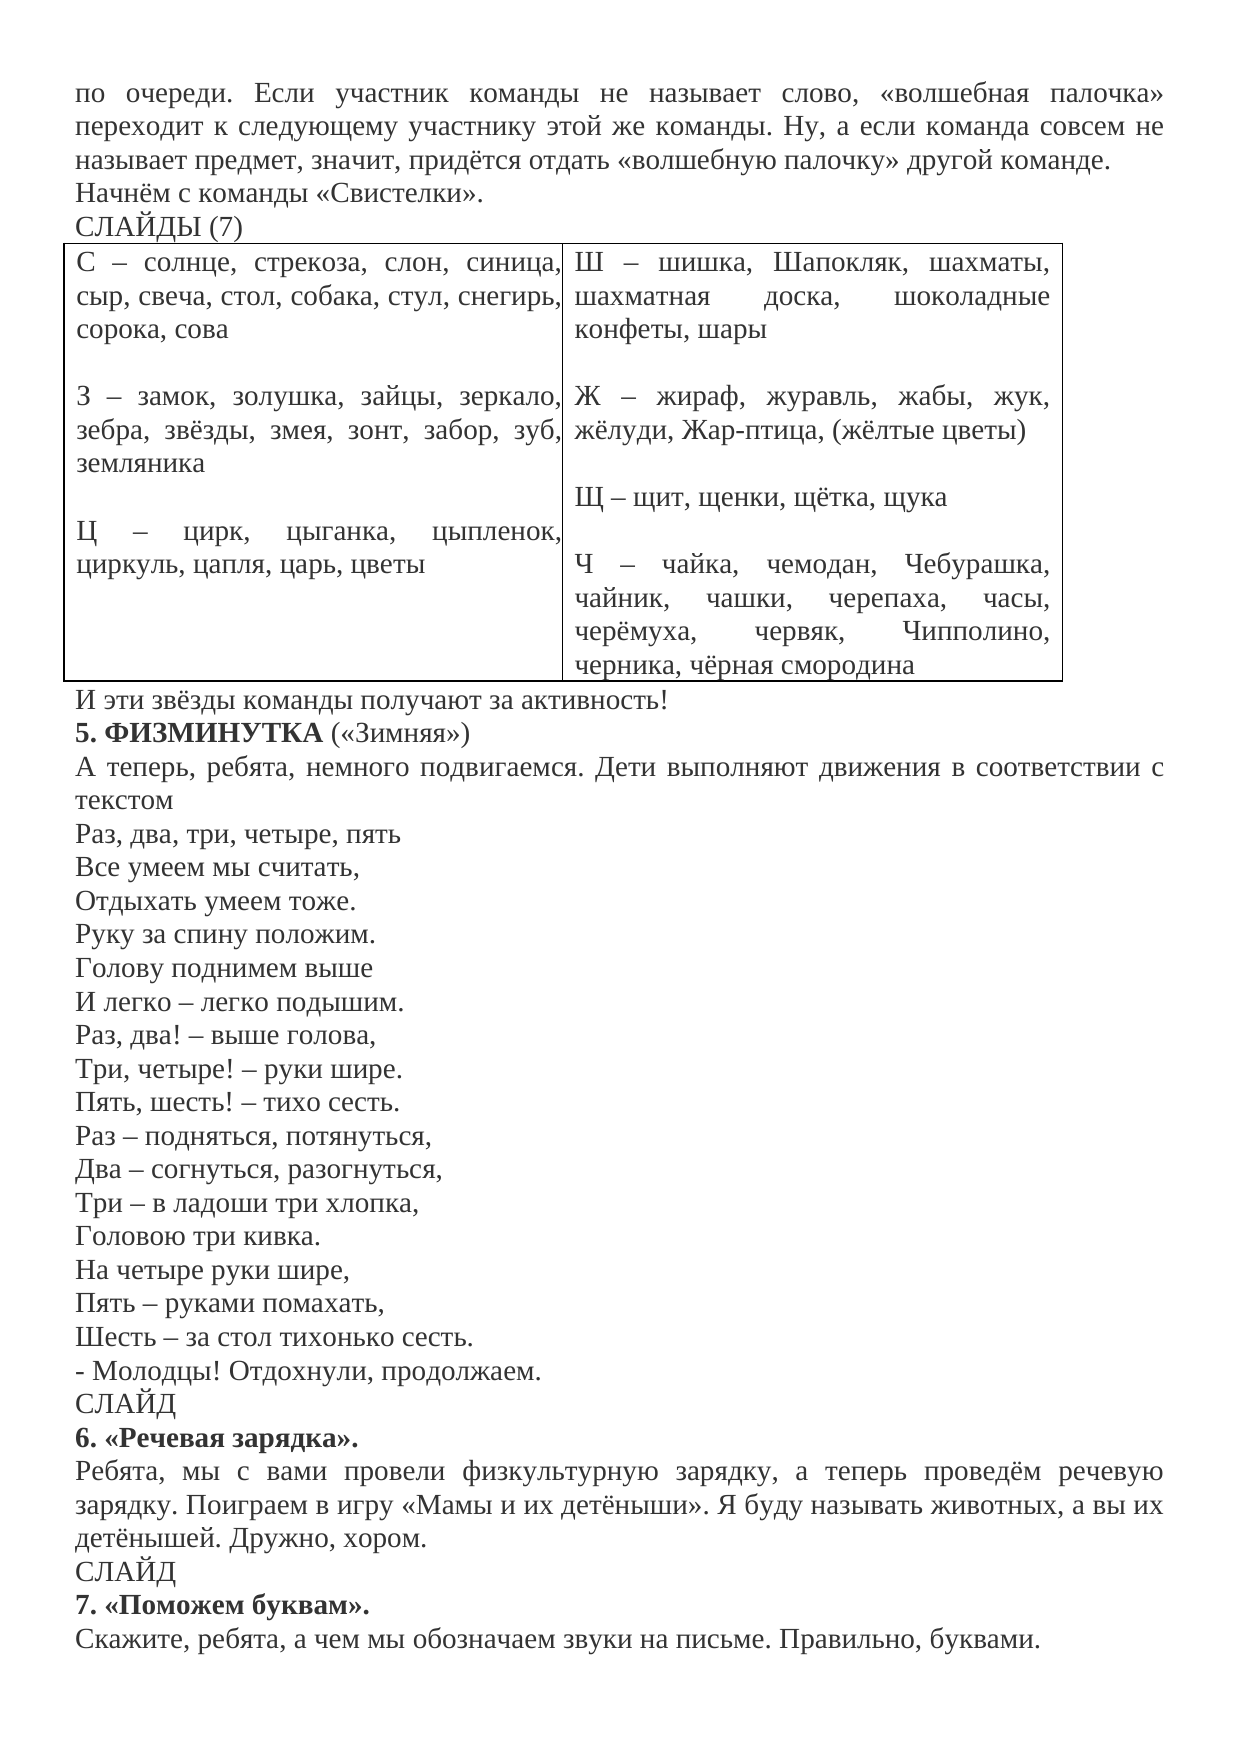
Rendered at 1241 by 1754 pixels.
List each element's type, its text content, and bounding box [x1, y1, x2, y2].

text Голову поднимем выше [75, 950, 1165, 984]
text И эти звёзды команды получают за активность! [75, 682, 1165, 715]
text Раз – подняться, потянуться, [75, 1118, 1165, 1151]
text 7. «Поможем буквам». [75, 1587, 1165, 1621]
text Головою три кивка. [75, 1218, 1165, 1252]
text И легко – легко подышим. [75, 984, 1165, 1017]
text Руку за спину положим. [75, 917, 1165, 950]
text Ребята, мы с вами провели физкультурную зарядку, а теперь проведём речевую зарядку. Поиграем в игру «Мамы и их детёныши». Я буду называть животных, а вы их детёнышей. Дружно, хором. [75, 1453, 1165, 1554]
text Отдыхать умеем тоже. [75, 883, 1165, 917]
text Скажите, ребята, а чем мы обозначаем звуки на письме. Правильно, буквами. [75, 1621, 1165, 1654]
text Раз, два, три, четыре, пять [75, 816, 1165, 849]
text СЛАЙД [75, 1554, 1165, 1587]
text На четыре руки шире, [75, 1252, 1165, 1286]
text Пять, шесть! – тихо сесть. [75, 1084, 1165, 1118]
text 6. «Речевая зарядка». [75, 1420, 1165, 1453]
table_header С – солнце, стрекоза, слон, синица, сыр, свеча, стол, собака, стул, снегирь, сорока, сова З – замок, золушка, зайцы, зеркало, зебра, звёзды, змея, зонт, забор, зуб, земляника Ц – цирк, цыганка, цыпленок, циркуль, цапля, царь, цветы [65, 244, 562, 680]
table_header Ш – шишка, Шапокляк, шахматы, шахматная доска, шоколадные конфеты, шары Ж – жираф, журавль, жабы, жук, жёлуди, Жар-птица, (жёлтые цветы) Щ – щит, щенки, щётка, щука Ч – чайка, чемодан, Чебурашка, чайник, чашки, черепаха, часы, черёмуха, червяк, Чипполино, черника, чёрная смородина [563, 244, 1062, 680]
text СЛАЙД [75, 1386, 1165, 1420]
text Все умеем мы считать, [75, 849, 1165, 883]
text СЛАЙДЫ (7) [75, 209, 1165, 243]
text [75, 75, 1165, 176]
text Пять – руками помахать, [75, 1286, 1165, 1319]
text Раз, два! – выше голова, [75, 1017, 1165, 1051]
text Шесть – за стол тихонько сесть. [75, 1319, 1165, 1353]
text Два – согнуться, разогнуться, [75, 1151, 1165, 1185]
text Начнём с команды «Свистелки». [75, 176, 1165, 209]
text 5. ФИЗМИНУТКА («Зимняя») [75, 715, 1165, 749]
text Три, четыре! – руки шире. [75, 1051, 1165, 1084]
text А теперь, ребята, немного подвигаемся. Дети выполняют движения в соответствии с текстом [75, 749, 1165, 816]
text - Молодцы! Отдохнули, продолжаем. [75, 1353, 1165, 1386]
text Три – в ладоши три хлопка, [75, 1185, 1165, 1218]
